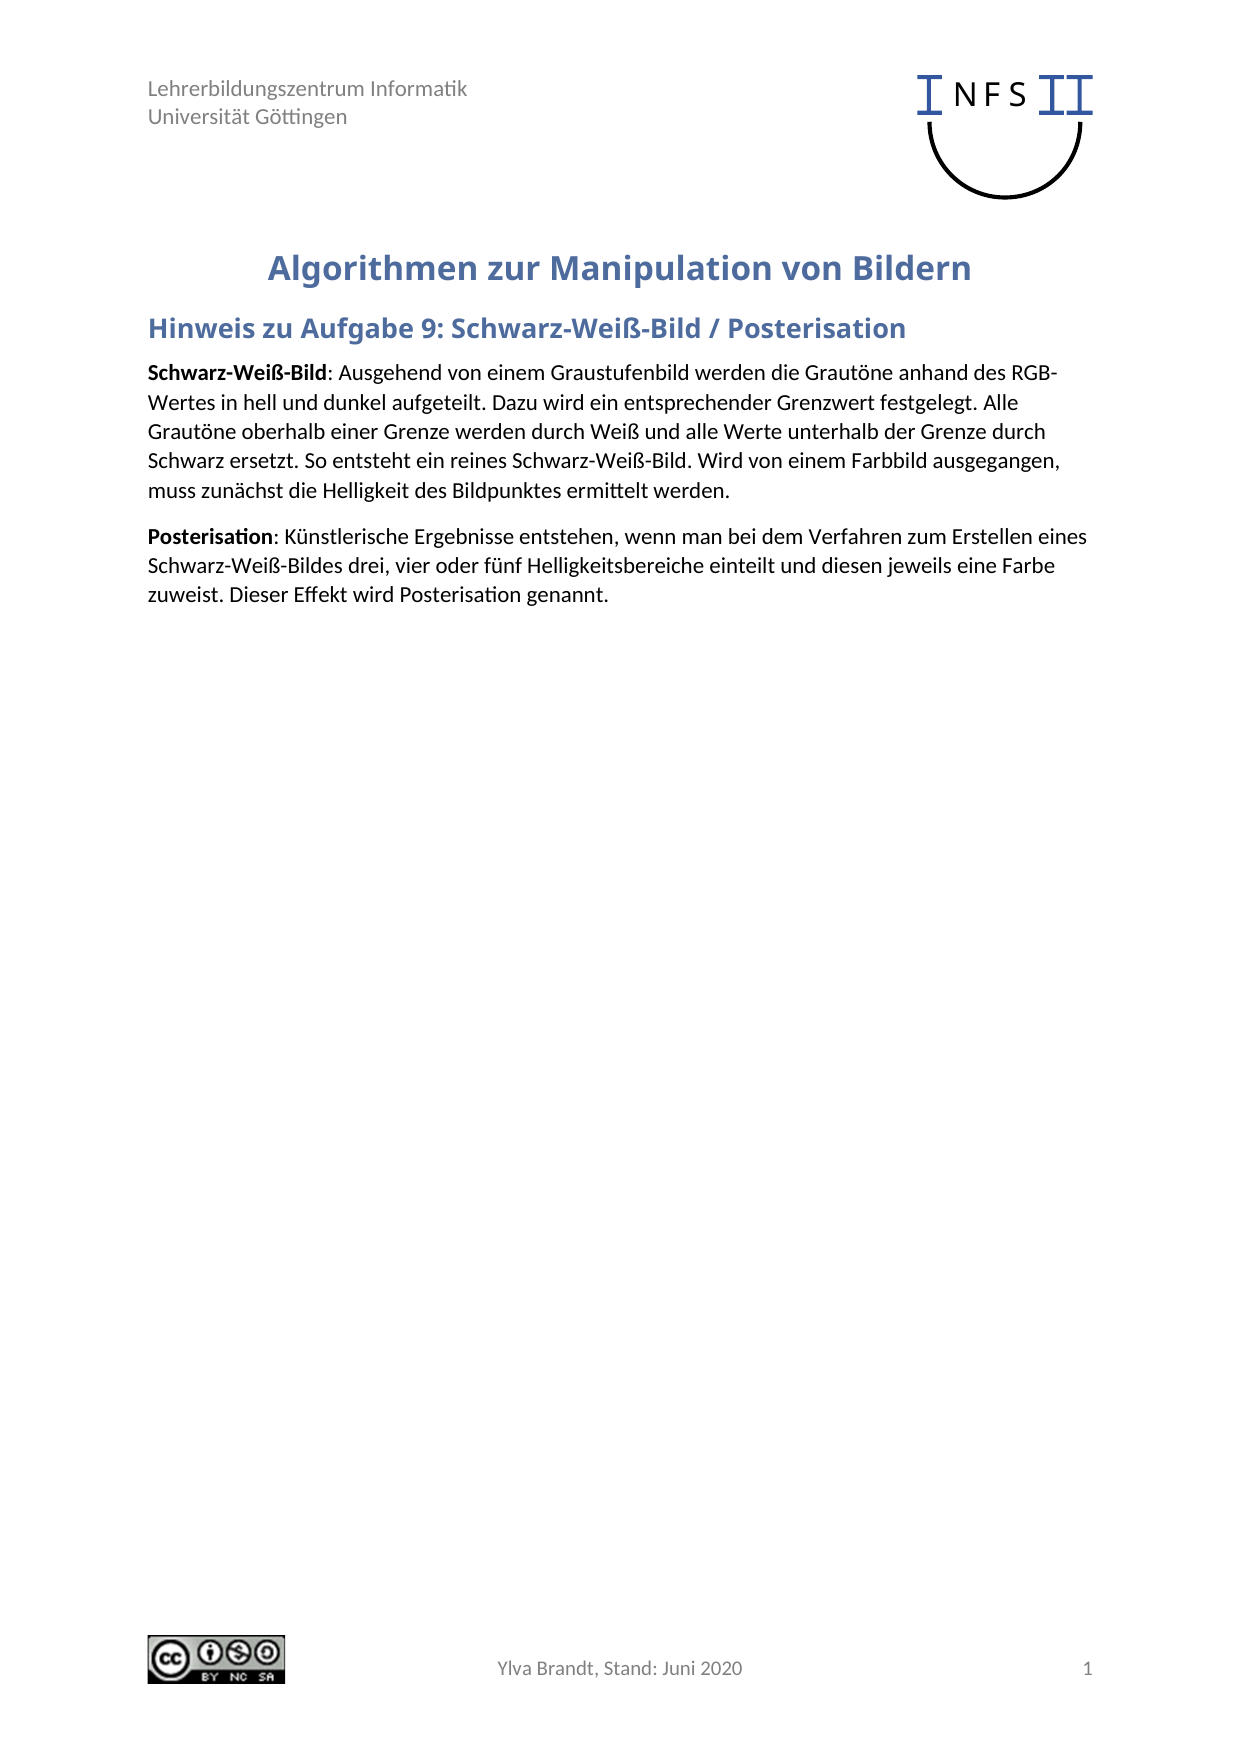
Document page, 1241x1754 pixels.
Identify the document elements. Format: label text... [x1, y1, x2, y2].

picture [147, 1635, 286, 1684]
text Schwarz-Weiß-Bild: Ausgehend von einem Graustufenbild werden die Grautöne anhand des RGB-Wertes in hell und dunkel aufgeteilt. Dazu wird ein entsprechender Grenzwert festgelegt. Alle Grautöne oberhalb einer Grenze werden durch Weiß und alle Werte unterhalb der Grenze durch Schwarz ersetzt. So entsteht ein reines Schwarz-Weiß-Bild. Wird von einem Farbbild ausgegangen, muss zunächst die Helligkeit des Bildpunktes ermittelt werden. [148, 358, 1093, 504]
subtitle Algorithmen zur Manipulation von Bildern [148, 245, 1093, 290]
subtitle Hinweis zu Aufgabe 9: Schwarz-Weiß-Bild / Posterisation [148, 309, 1093, 346]
text Posterisation: Künstlerische Ergebnisse entstehen, wenn man bei dem Verfahren zum Erstellen eines Schwarz-Weiß-Bildes drei, vier oder fünf Helligkeitsbereiche einteilt und diesen jeweils eine Farbe zuweist. Dieser Effekt wird Posterisation genannt. [148, 522, 1093, 608]
